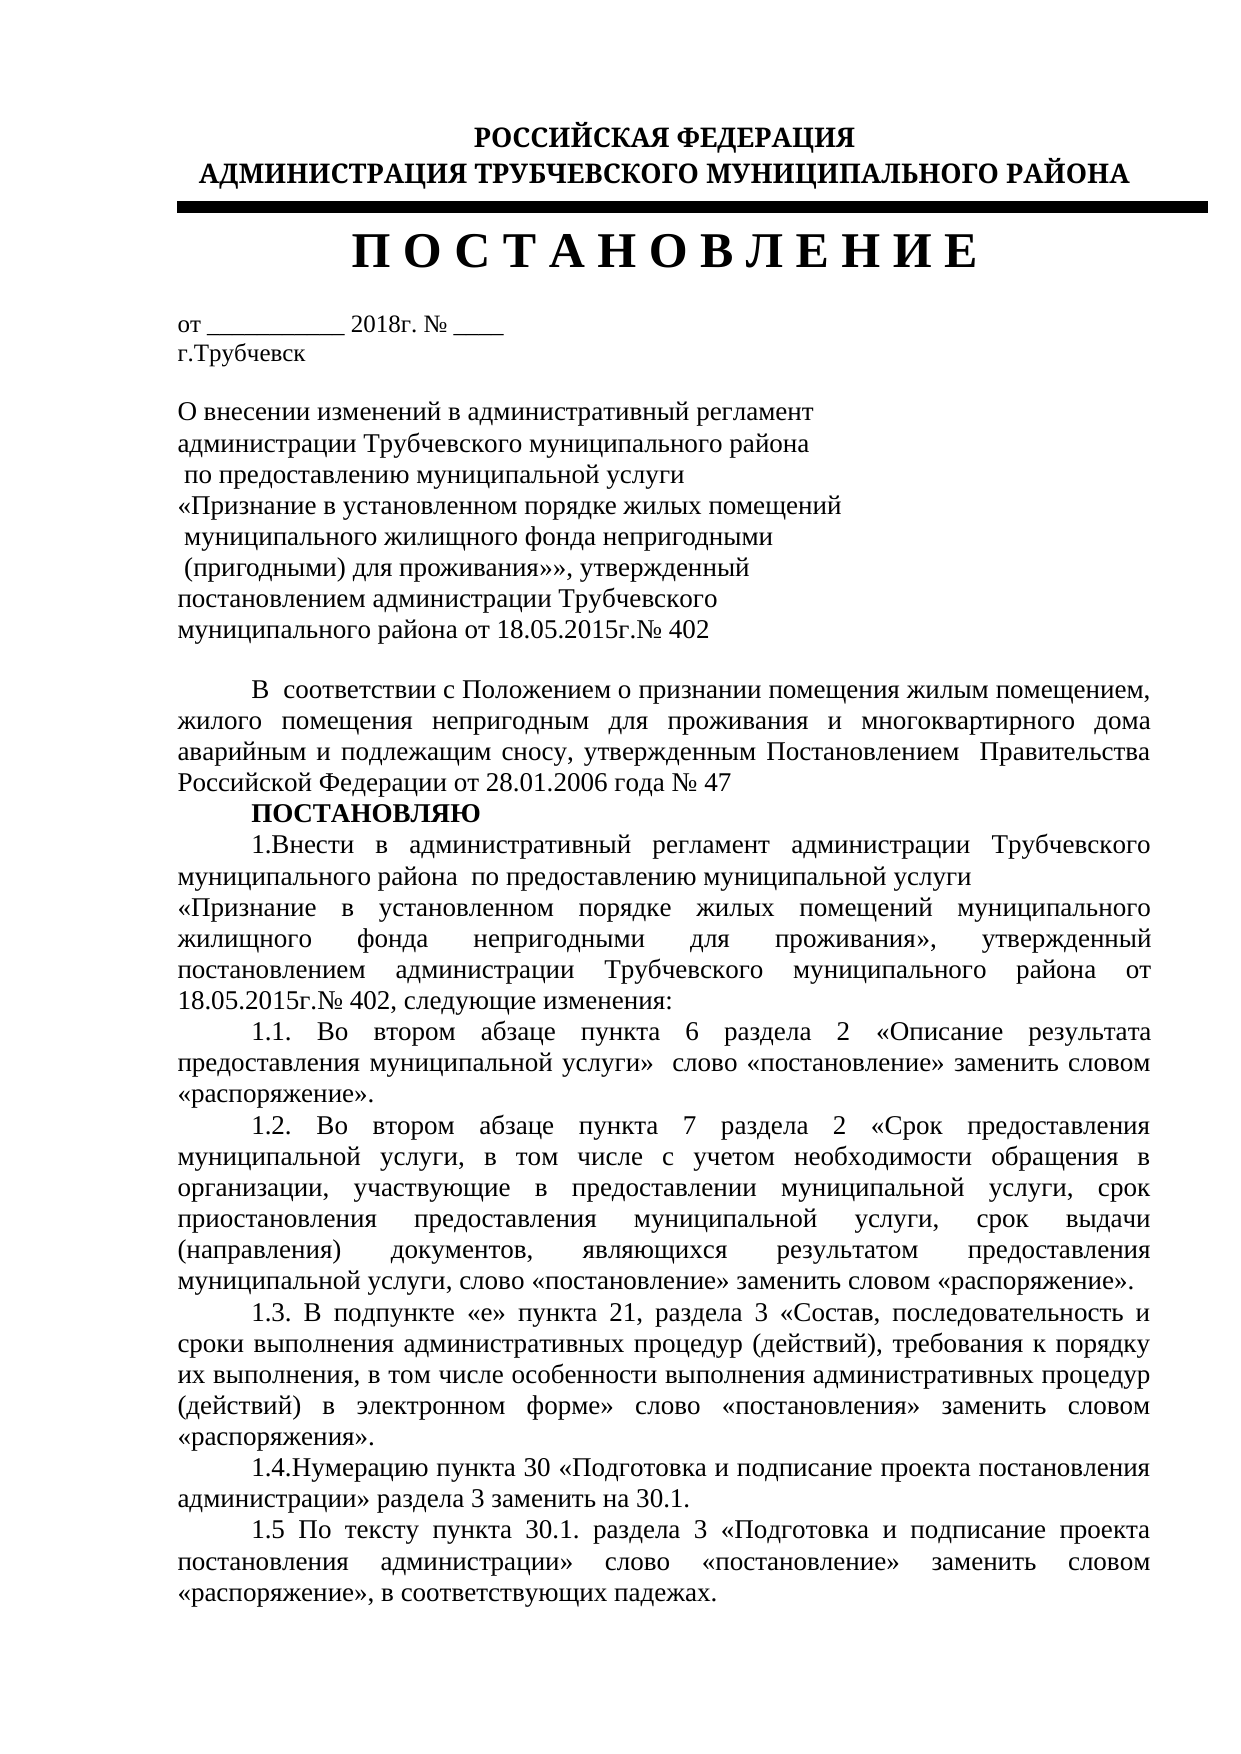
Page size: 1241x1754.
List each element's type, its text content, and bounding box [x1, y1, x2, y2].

text 1.Внести в административный регламент администрации Трубчевского муниципального района по предоставлению муниципальной услуги [177, 828, 1152, 891]
text В соответствии с Положением о признании помещения жилым помещением, жилого помещения непригодным для проживания и многоквартирного дома аварийным и подлежащим сносу, утвержденным Постановлением Правительства Российской Федерации от 28.01.2006 года № 47 [177, 673, 1152, 797]
text РОССИЙСКАЯ ФЕДЕРАЦИЯ [177, 118, 1152, 155]
text О внесении изменений в административный регламент [177, 396, 1152, 427]
text 1.4.Нумерацию пункта 30 «Подготовка и подписание проекта постановления администрации» раздела 3 заменить на 30.1. [177, 1451, 1152, 1514]
text ПОСТАНОВЛЯЮ [177, 797, 1152, 828]
text муниципального района от 18.05.2015г.№ 402 [177, 613, 1152, 645]
text 1.1. Во втором абзаце пункта 6 раздела 2 «Описание результата предоставления муниципальной услуги» слово «постановление» заменить словом «распоряжение». [177, 1015, 1152, 1109]
text по предоставлению муниципальной услуги [177, 458, 1152, 489]
text муниципального жилищного фонда непригодными [177, 520, 1152, 551]
text 1.2. Во втором абзаце пункта 7 раздела 2 «Срок предоставления муниципальной услуги, в том числе с учетом необходимости обращения в организации, участвующие в предоставлении муниципальной услуги, срок приостановления предоставления муниципальной услуги, срок выдачи (направления) документов, являющихся результатом предоставления муниципальной услуги, слово «постановление» заменить словом «распоряжение». [177, 1109, 1152, 1296]
text «Признание в установленном порядке жилых помещений муниципального жилищного фонда непригодными для проживания», утвержденный постановлением администрации Трубчевского муниципального района от 18.05.2015г.№ 402, следующие изменения: [177, 891, 1152, 1015]
text от ___________ 2018г. № ____ [177, 309, 1152, 338]
text «Признание в установленном порядке жилых помещений [177, 489, 1152, 520]
text П О С Т А Н О В Л Е Н И Е [177, 221, 1152, 278]
text АДМИНИСТРАЦИЯ ТРУБЧЕВСКОГО МУНИЦИПАЛЬНОГО РАЙОНА [177, 155, 1152, 192]
text администрации Трубчевского муниципального района [177, 427, 1152, 458]
text 1.3. В подпункте «е» пункта 21, раздела 3 «Состав, последовательность и сроки выполнения административных процедур (действий), требования к порядку их выполнения, в том числе особенности выполнения административных процедур (действий) в электронном форме» слово «постановления» заменить словом «распоряжения». [177, 1296, 1152, 1451]
text постановлением администрации Трубчевского [177, 582, 1152, 613]
text 1.5 По тексту пункта 30.1. раздела 3 «Подготовка и подписание проекта постановления администрации» слово «постановление» заменить словом «распоряжение», в соответствующих падежах. [177, 1514, 1152, 1607]
text (пригодными) для проживания»», утвержденный [177, 551, 1152, 582]
text г.Трубчевск [177, 338, 1152, 367]
